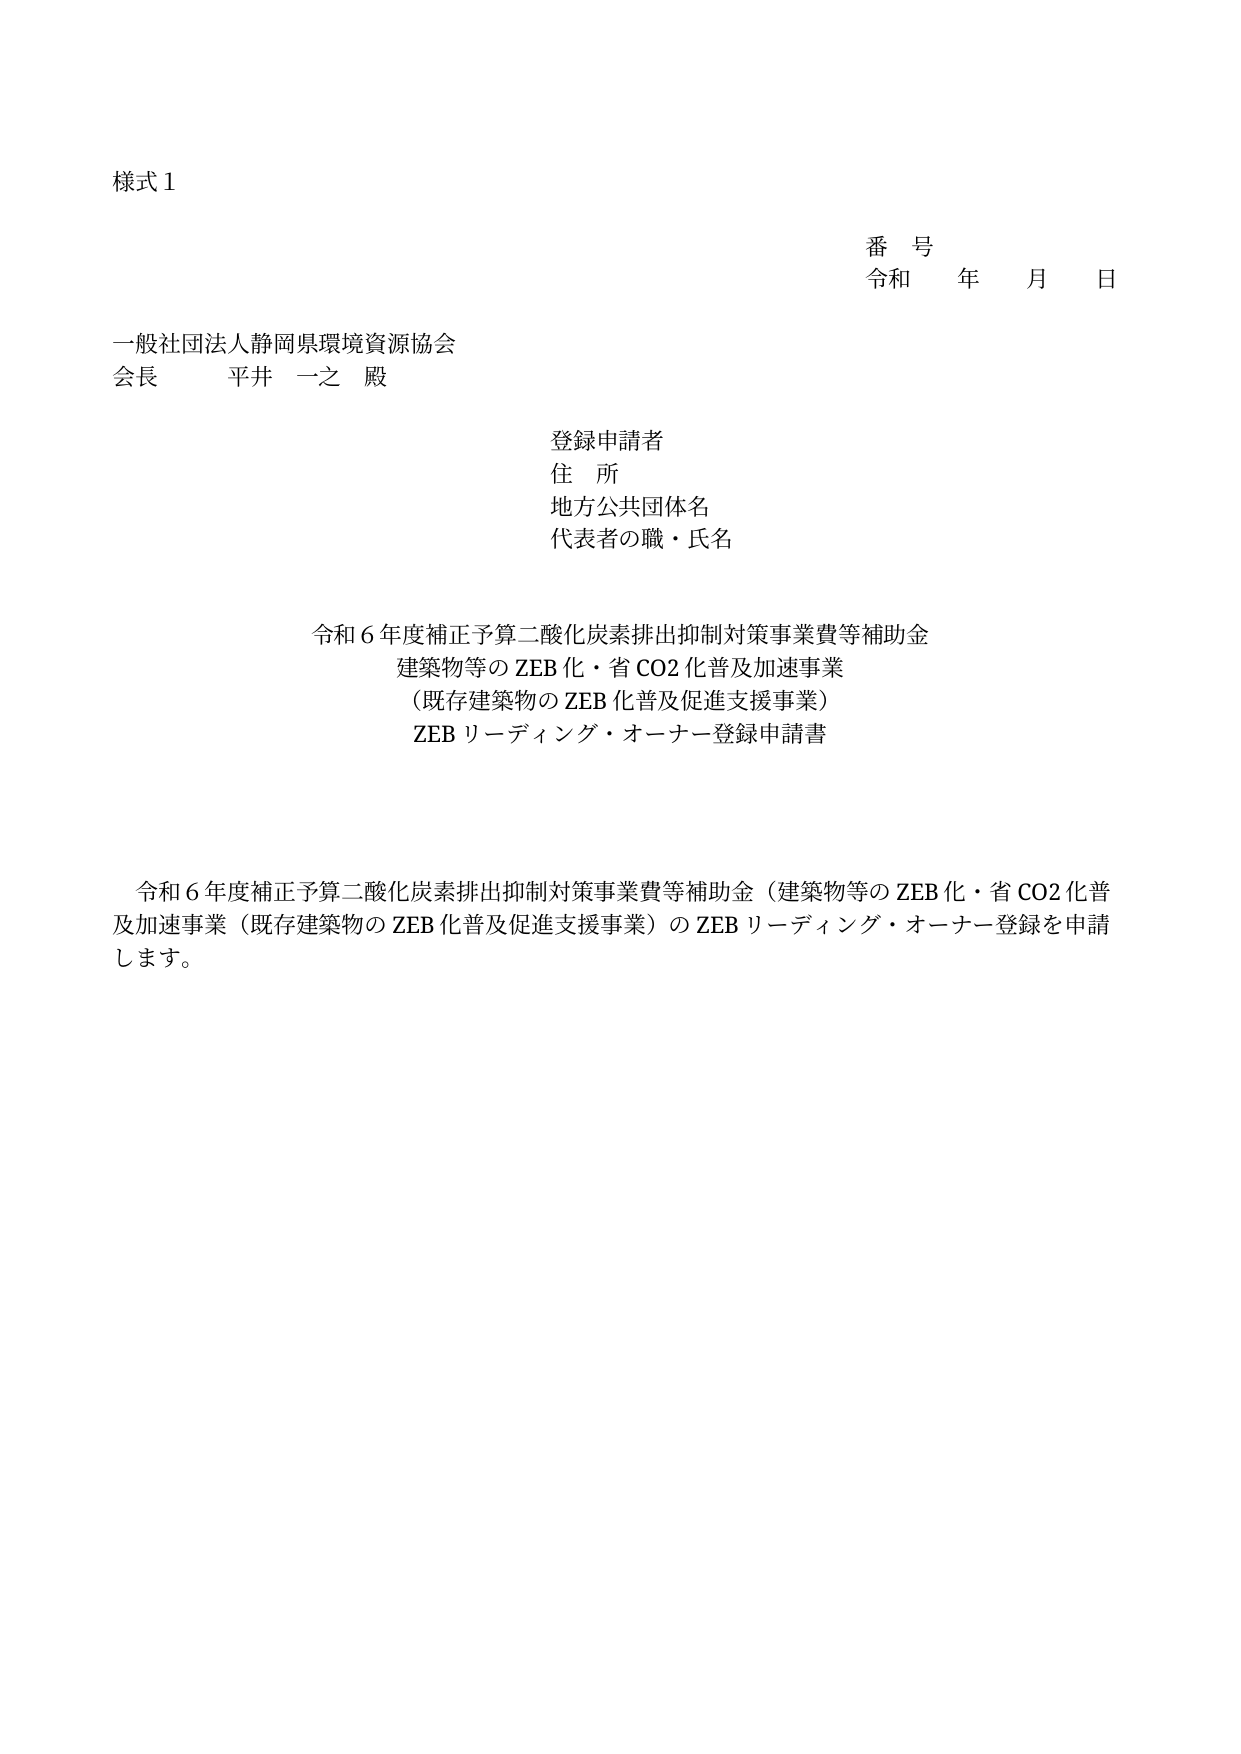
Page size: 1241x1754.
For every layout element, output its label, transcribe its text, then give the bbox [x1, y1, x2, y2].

text 令和６年度補正予算二酸化炭素排出抑制対策事業費等補助金（建築物等のZEB化・省CO2化普及加速事業（既存建築物のZEB化普及促進支援事業）のZEBリーディング・オーナー登録を申請します。 [112, 874, 1128, 973]
text 様式１ [112, 164, 1128, 197]
text 令和 年 月 日 [866, 262, 1128, 294]
text 地方公共団体名 [462, 489, 1128, 522]
text 一般社団法人静岡県環境資源協会 [112, 326, 1128, 359]
text 登録申請者 [462, 423, 1128, 456]
text （既存建築物のZEB化普及促進支援事業） [112, 683, 1128, 716]
text 代表者の職・氏名 [462, 522, 1128, 554]
text 住 所 [462, 456, 1128, 489]
text 会長 平井 一之 殿 [112, 359, 1128, 392]
text 令和６年度補正予算二酸化炭素排出抑制対策事業費等補助金 [112, 617, 1128, 650]
text 番 号 [866, 229, 1128, 262]
text ZEBリーディング・オーナー登録申請書 [112, 716, 1128, 749]
text 建築物等のZEB化・省CO2化普及加速事業 [112, 650, 1128, 683]
